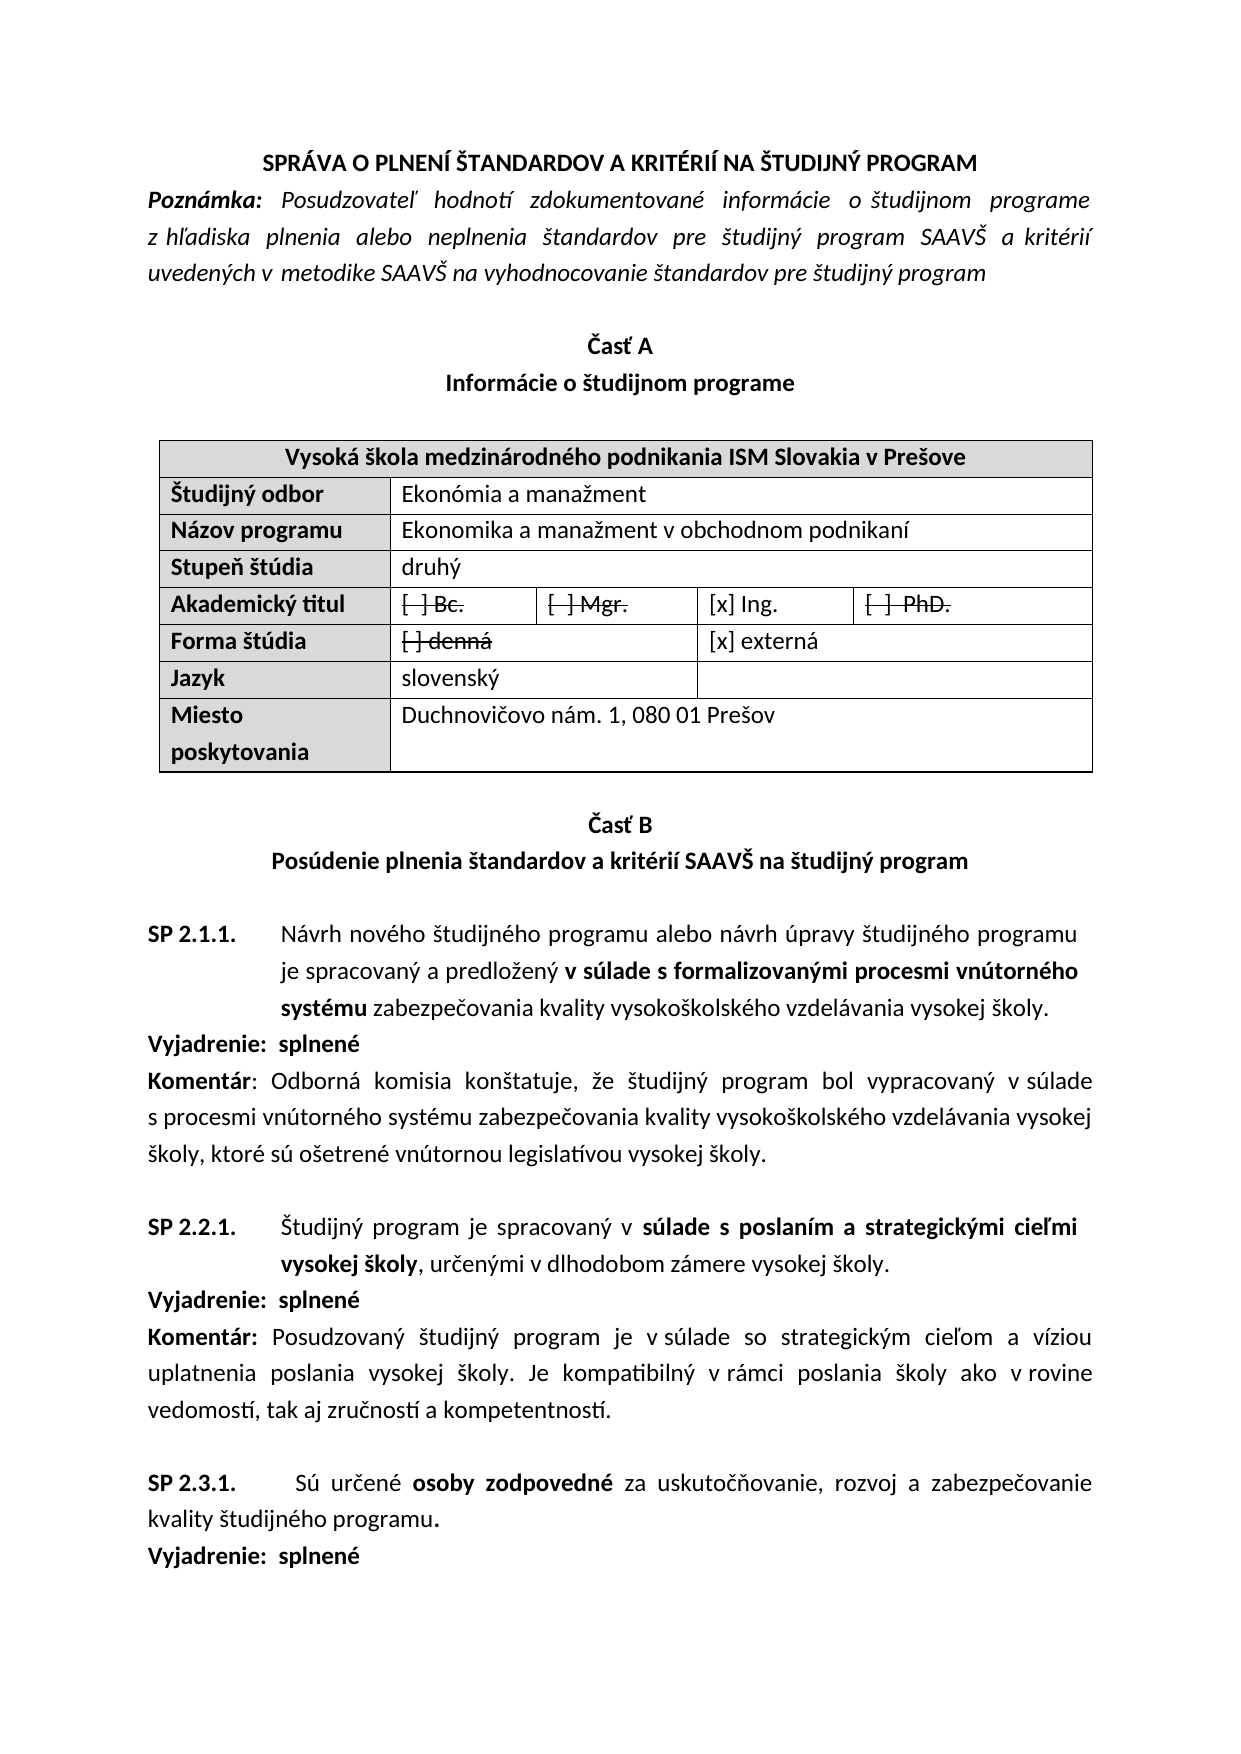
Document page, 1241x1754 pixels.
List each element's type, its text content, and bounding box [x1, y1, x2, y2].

table_cell Stupeň štúdia [160, 551, 390, 587]
table_cell Jazyk [160, 662, 390, 698]
text Komentár: Odborná komisia konštatuje, že študijný program bol vypracovaný v súlade s procesmi vnútorného systému zabezpečovania kvality vysokoškolského vzdelávania vysokej školy, ktoré sú ošetrené vnútornou legislatívou vysokej školy. [148, 1065, 1093, 1168]
text Posúdenie plnenia štandardov a kritérií SAAVŠ na študijný program [148, 846, 1093, 876]
table_cell Názov programu [160, 515, 390, 550]
table_cell Študijný odbor [160, 478, 390, 514]
text SP 2.3.1. Sú určené osoby zodpovedné za uskutočňovanie, rozvoj a zabezpečovanie kvality študijného programu. [148, 1467, 1093, 1534]
text Časť B [148, 809, 1093, 839]
table_cell [ ] denná [391, 625, 697, 661]
text Informácie o študijnom programe [148, 367, 1093, 397]
table_cell [ ] Bc. [391, 588, 536, 624]
table_cell [x] externá [698, 625, 1092, 661]
table_cell Forma štúdia [160, 625, 390, 661]
text Vyjadrenie: [148, 1284, 1078, 1315]
table_cell druhý [391, 551, 1092, 587]
table_header Vysoká škola medzinárodného podnikania ISM Slovakia v Prešove [160, 441, 1092, 477]
text Poznámka: Posudzovateľ hodnotí zdokumentované informácie o študijnom programe z hľadiska plnenia alebo neplnenia štandardov pre študijný program SAAVŠ a kritérií uvedených v metodike SAAVŠ na vyhodnocovanie štandardov pre študijný program [148, 184, 1093, 288]
table_cell [x] Ing. [698, 588, 853, 624]
table_cell Miesto poskytovania [160, 699, 390, 771]
text Vyjadrenie: [148, 1540, 1078, 1571]
text SPRÁVA O PLNENÍ ŠTANDARDOV A KRITÉRIÍ NA ŠTUDIJNÝ PROGRAM [148, 148, 1093, 178]
table_cell Ekonómia a manažment [391, 478, 1092, 514]
table_cell Ekonomika a manažment v obchodnom podnikaní [391, 515, 1092, 550]
table_cell slovenský [391, 662, 697, 698]
text SP 2.2.1. Študijný program je spracovaný v súlade s poslaním a strategickými cieľmi vysokej školy, určenými v dlhodobom zámere vysokej školy. [148, 1211, 1078, 1278]
text Vyjadrenie: [148, 1028, 1093, 1059]
table_cell Duchnovičovo nám. 1, 080 01 Prešov [391, 699, 1092, 771]
table_cell Akademický titul [160, 588, 390, 624]
text SP 2.1.1. Návrh nového študijného programu alebo návrh úpravy študijného programu je spracovaný a predložený v súlade s formalizovanými procesmi vnútorného systému zabezpečovania kvality vysokoškolského vzdelávania vysokej školy. [148, 919, 1078, 1022]
text Komentár: Posudzovaný študijný program je v súlade so strategickým cieľom a víziou uplatnenia poslania vysokej školy. Je kompatibilný v rámci poslania školy ako v rovine vedomostí, tak aj zručností a kompetentností. [148, 1321, 1093, 1424]
table_cell [ ] PhD. [854, 588, 1092, 624]
table_cell [698, 662, 1092, 698]
table_cell [ ] Mgr. [537, 588, 697, 624]
text Časť A [148, 330, 1093, 361]
